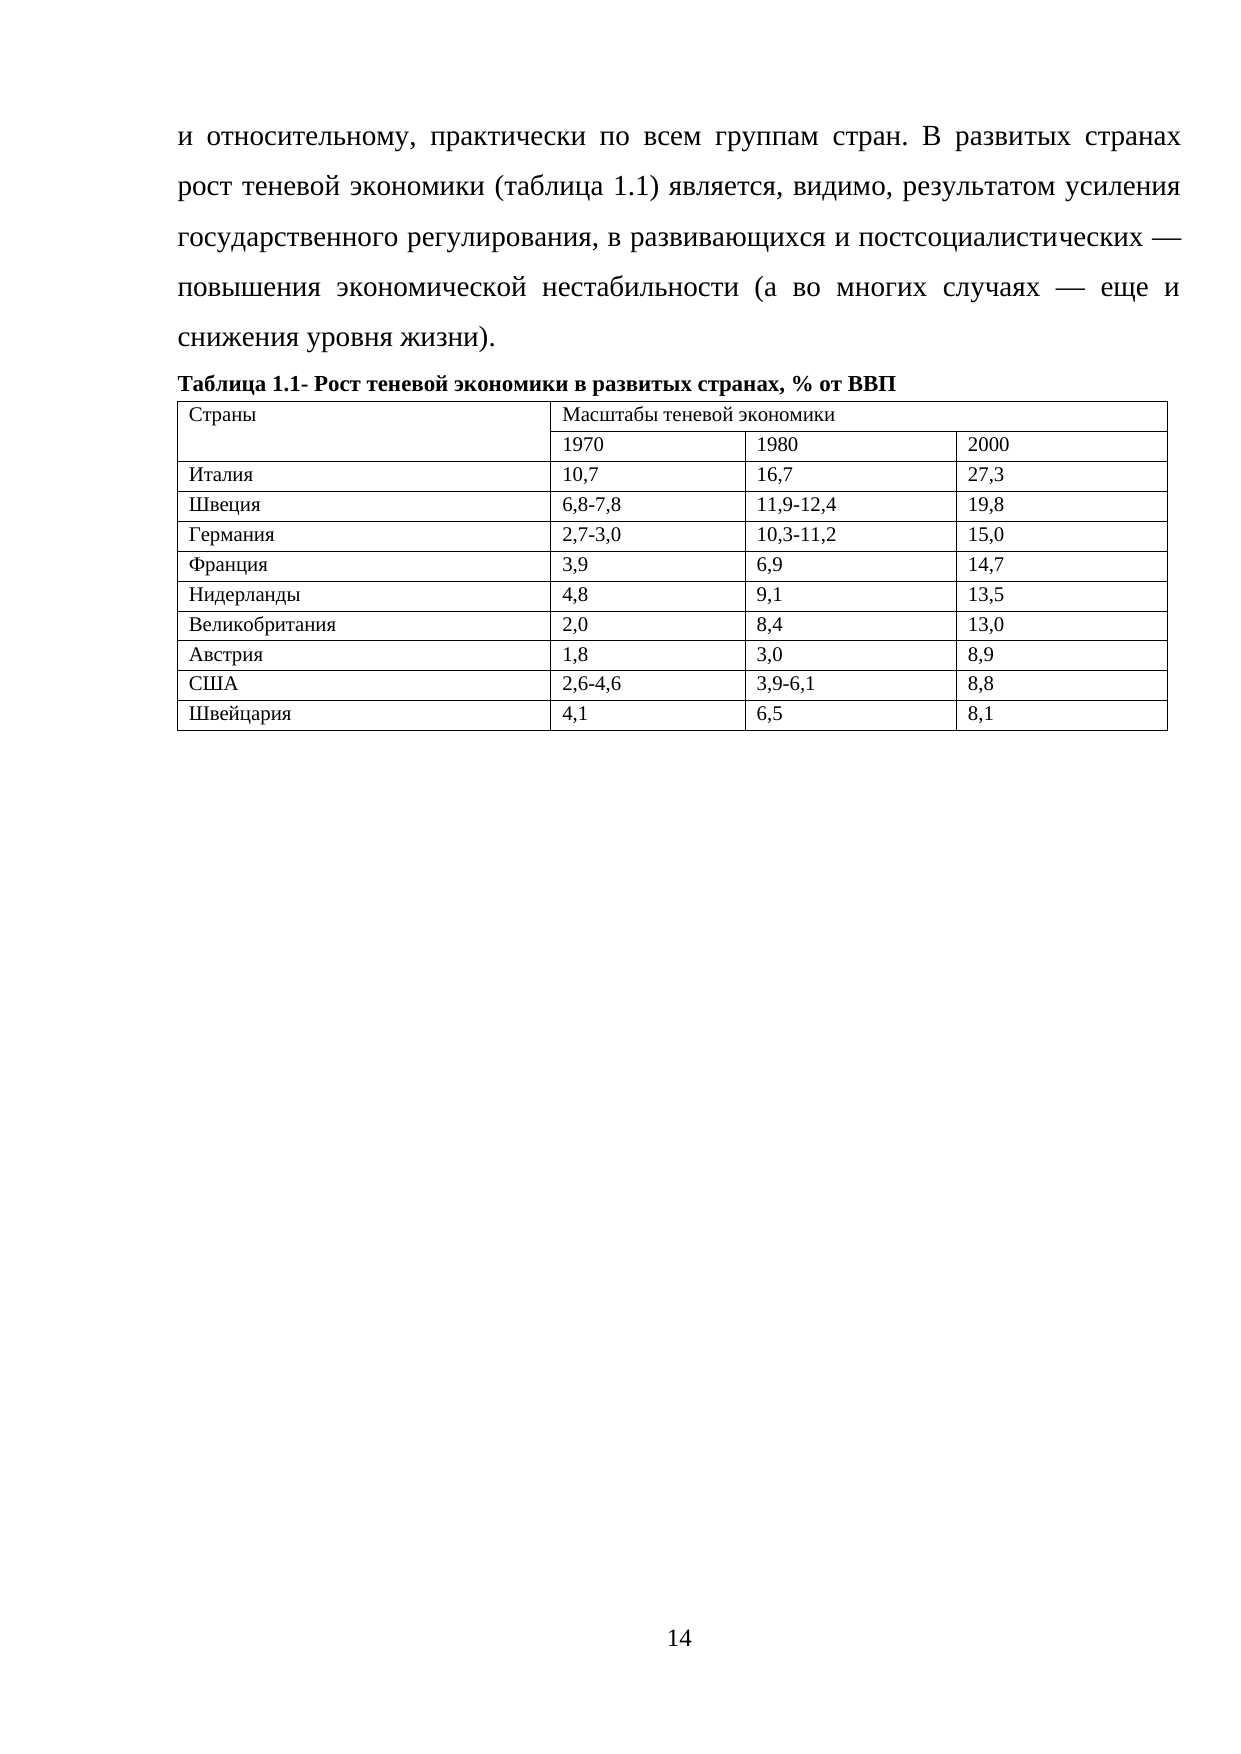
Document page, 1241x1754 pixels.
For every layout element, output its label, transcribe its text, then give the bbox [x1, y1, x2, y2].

table_cell 4,8 [551, 582, 745, 611]
table_cell 1,8 [551, 641, 745, 670]
table_cell Нидерланды [178, 582, 550, 611]
table_cell 10,7 [551, 462, 745, 491]
table_cell Италия [178, 462, 550, 491]
table_cell 10,3-11,2 [746, 522, 956, 551]
table_cell 16,7 [746, 462, 956, 491]
table_cell Франция [178, 552, 550, 581]
table_cell Швеция [178, 492, 550, 521]
table_cell 11,9-12,4 [746, 492, 956, 521]
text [177, 118, 1181, 353]
table_cell 6,9 [746, 552, 956, 581]
table_cell 2,0 [551, 612, 745, 640]
table_cell 6,5 [746, 701, 956, 730]
table_cell 9,1 [746, 582, 956, 611]
table_cell 8,4 [746, 612, 956, 640]
table_cell 3,0 [746, 641, 956, 670]
table_cell 3,9 [551, 552, 745, 581]
table_cell Германия [178, 522, 550, 551]
table_cell 8,9 [957, 641, 1167, 670]
table_cell 6,8-7,8 [551, 492, 745, 521]
table_cell 14,7 [957, 552, 1167, 581]
text Таблица 1.1- Рост теневой экономики в развитых странах, % от ВВП [177, 370, 1181, 396]
table_cell Австрия [178, 641, 550, 670]
table_cell 1970 [551, 432, 745, 461]
table_cell 19,8 [957, 492, 1167, 521]
table_cell 27,3 [957, 462, 1167, 491]
table_cell 2,6-4,6 [551, 671, 745, 700]
table_cell Швейцария [178, 701, 550, 730]
table_cell 8,1 [957, 701, 1167, 730]
table_cell 3,9-6,1 [746, 671, 956, 700]
table_cell 4,1 [551, 701, 745, 730]
table_header Страны [178, 402, 550, 461]
table_header Масштабы теневой экономики [551, 402, 1167, 431]
table_cell 8,8 [957, 671, 1167, 700]
table_cell 13,5 [957, 582, 1167, 611]
table_cell Великобритания [178, 612, 550, 640]
table_cell США [178, 671, 550, 700]
table_cell 2000 [957, 432, 1167, 461]
table_cell 2,7-3,0 [551, 522, 745, 551]
table_cell 1980 [746, 432, 956, 461]
table_cell 13,0 [957, 612, 1167, 640]
table_cell 15,0 [957, 522, 1167, 551]
